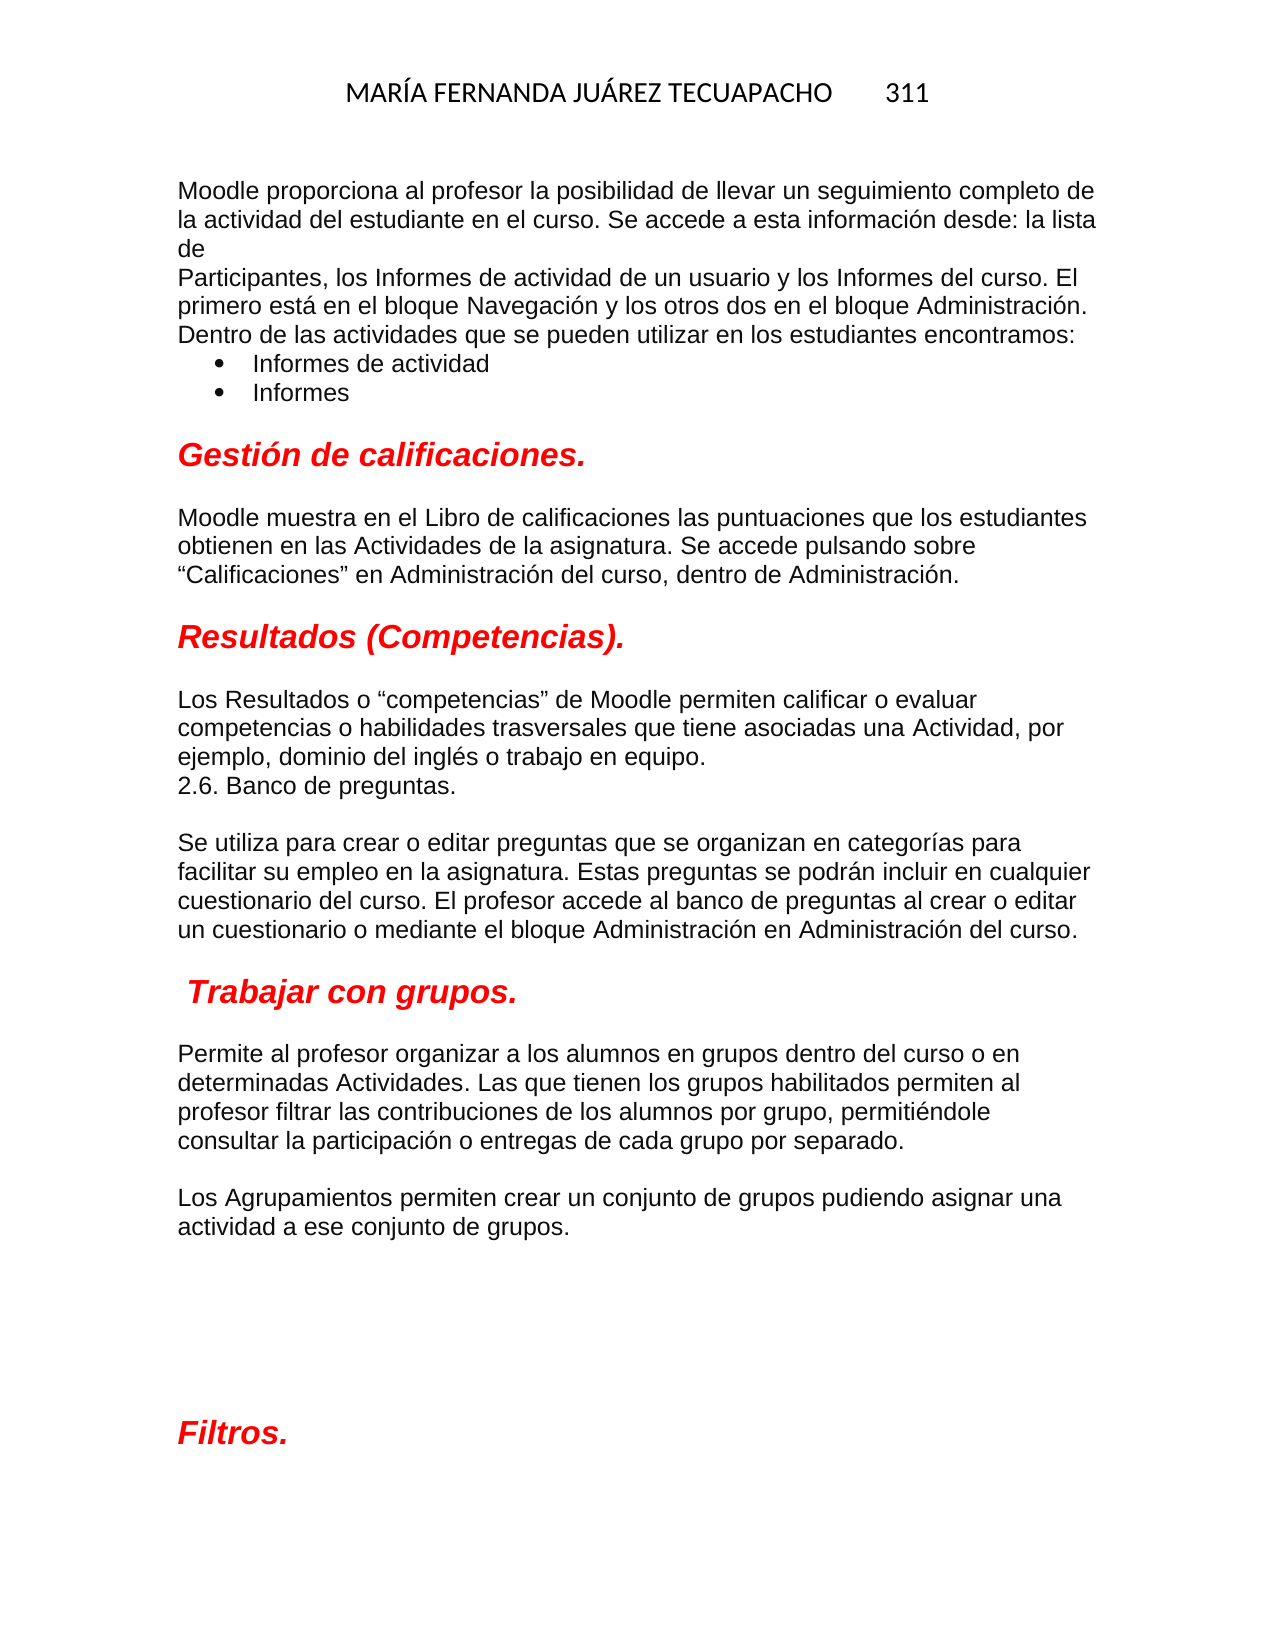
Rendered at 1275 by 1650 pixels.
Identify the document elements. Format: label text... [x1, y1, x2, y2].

list Informes de actividad [215, 349, 1098, 378]
text Permite al profesor organizar a los alumnos en grupos dentro del curso o en determinadas Actividades. Las que tienen los grupos habilitados permiten al profesor filtrar las contribuciones de los alumnos por grupo, permitiéndole consultar la participación o entregas de cada grupo por separado. [177, 1039, 1098, 1154]
text “Calificaciones” en Administración del curso, dentro de Administración. [177, 560, 1098, 589]
text Dentro de las actividades que se pueden utilizar en los estudiantes encontramos: [177, 320, 1098, 349]
text Moodle proporciona al profesor la posibilidad de llevar un seguimiento completo de la actividad del estudiante en el curso. Se accede a esta información desde: la lista de [177, 176, 1098, 263]
text Filtros. [177, 1413, 1098, 1452]
text Los Resultados o “competencias” de Moodle permiten calificar o evaluar competencias o habilidades trasversales que tiene asociadas una Actividad, por ejemplo, dominio del inglés o trabajo en equipo. [177, 685, 1098, 771]
text 2.6. Banco de preguntas. [177, 771, 1098, 800]
text Participantes, los Informes de actividad de un usuario y los Informes del curso. El primero está en el bloque Navegación y los otros dos en el bloque Administración. [177, 263, 1098, 320]
text Moodle muestra en el Libro de calificaciones las puntuaciones que los estudiantes obtienen en las Actividades de la asignatura. Se accede pulsando sobre [177, 502, 1098, 560]
text Se utiliza para crear o editar preguntas que se organizan en categorías para facilitar su empleo en la asignatura. Estas preguntas se podrán incluir en cualquier cuestionario del curso. El profesor accede al banco de preguntas al crear o editar un cuestionario o mediante el bloque Administración en Administración del curso. [177, 828, 1098, 943]
text Los Agrupamientos permiten crear un conjunto de grupos pudiendo asignar una actividad a ese conjunto de grupos. [177, 1183, 1098, 1241]
text Trabajar con grupos. [177, 972, 1098, 1011]
text Resultados (Competencias). [177, 617, 1098, 656]
list Informes [215, 378, 1098, 407]
text Gestión de calificaciones. [177, 435, 1098, 474]
